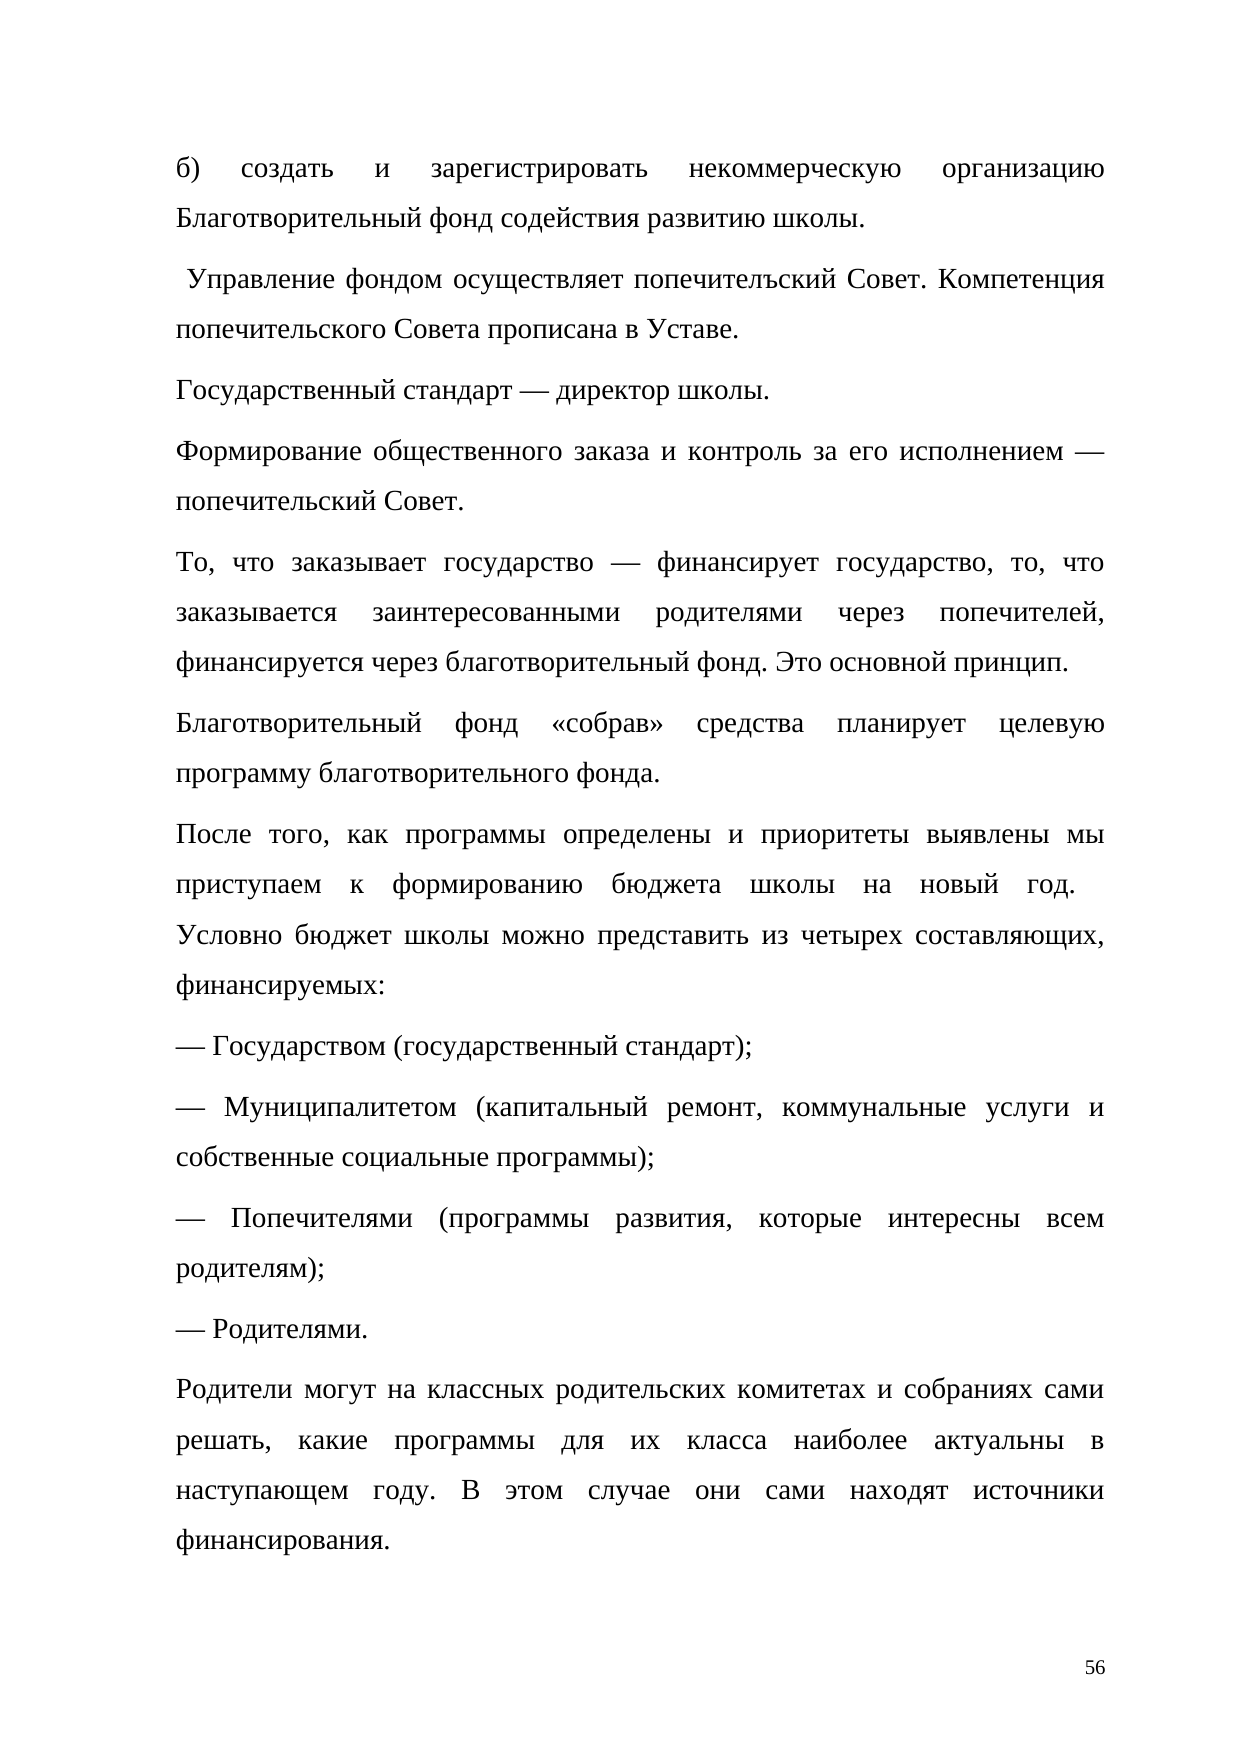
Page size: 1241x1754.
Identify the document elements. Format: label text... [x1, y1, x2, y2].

text Благотворительный фонд «собрав» средства планирует целевую программу благотворительного фонда. [176, 705, 1105, 789]
text — Государством (государственный стандарт); [176, 1028, 1105, 1061]
text Управление фондом осуществляет попечителъский Совет. Компетенция попечительского Совета прописана в Уставе. [176, 261, 1105, 345]
text б) создать и зарегистрировать некоммерческую организацию Благотворительный фонд содействия развитию школы. [176, 150, 1105, 234]
text После того, как программы определены и приоритеты выявлены мы приступаем к формированию бюджета школы на новый год. Условно бюджет школы можно представить из четырех составляющих, финансируемых: [176, 816, 1105, 1001]
text Родители могут на классных родительских комитетах и собраниях сами решать, какие программы для их класса наиболее актуальны в наступающем году. В этом случае они сами находят источники финансирования. [176, 1371, 1105, 1601]
text Государственный стандарт — директор школы. [176, 372, 1105, 406]
text — Попечителями (программы развития, которые интересны всем родителям); [176, 1200, 1105, 1283]
text То, что заказывает государство — финансирует государство, то, что заказывается заинтересованными родителями через попечителей, финансируется через благотворительный фонд. Это основной принцип. [176, 544, 1105, 678]
text — Родителями. [176, 1311, 1105, 1344]
text Формирование общественного заказа и контроль за его исполнением — попечительский Совет. [176, 433, 1105, 517]
text — Муниципалитетом (капитальный ремонт, коммунальные услуги и собственные социальные программы); [176, 1089, 1105, 1172]
